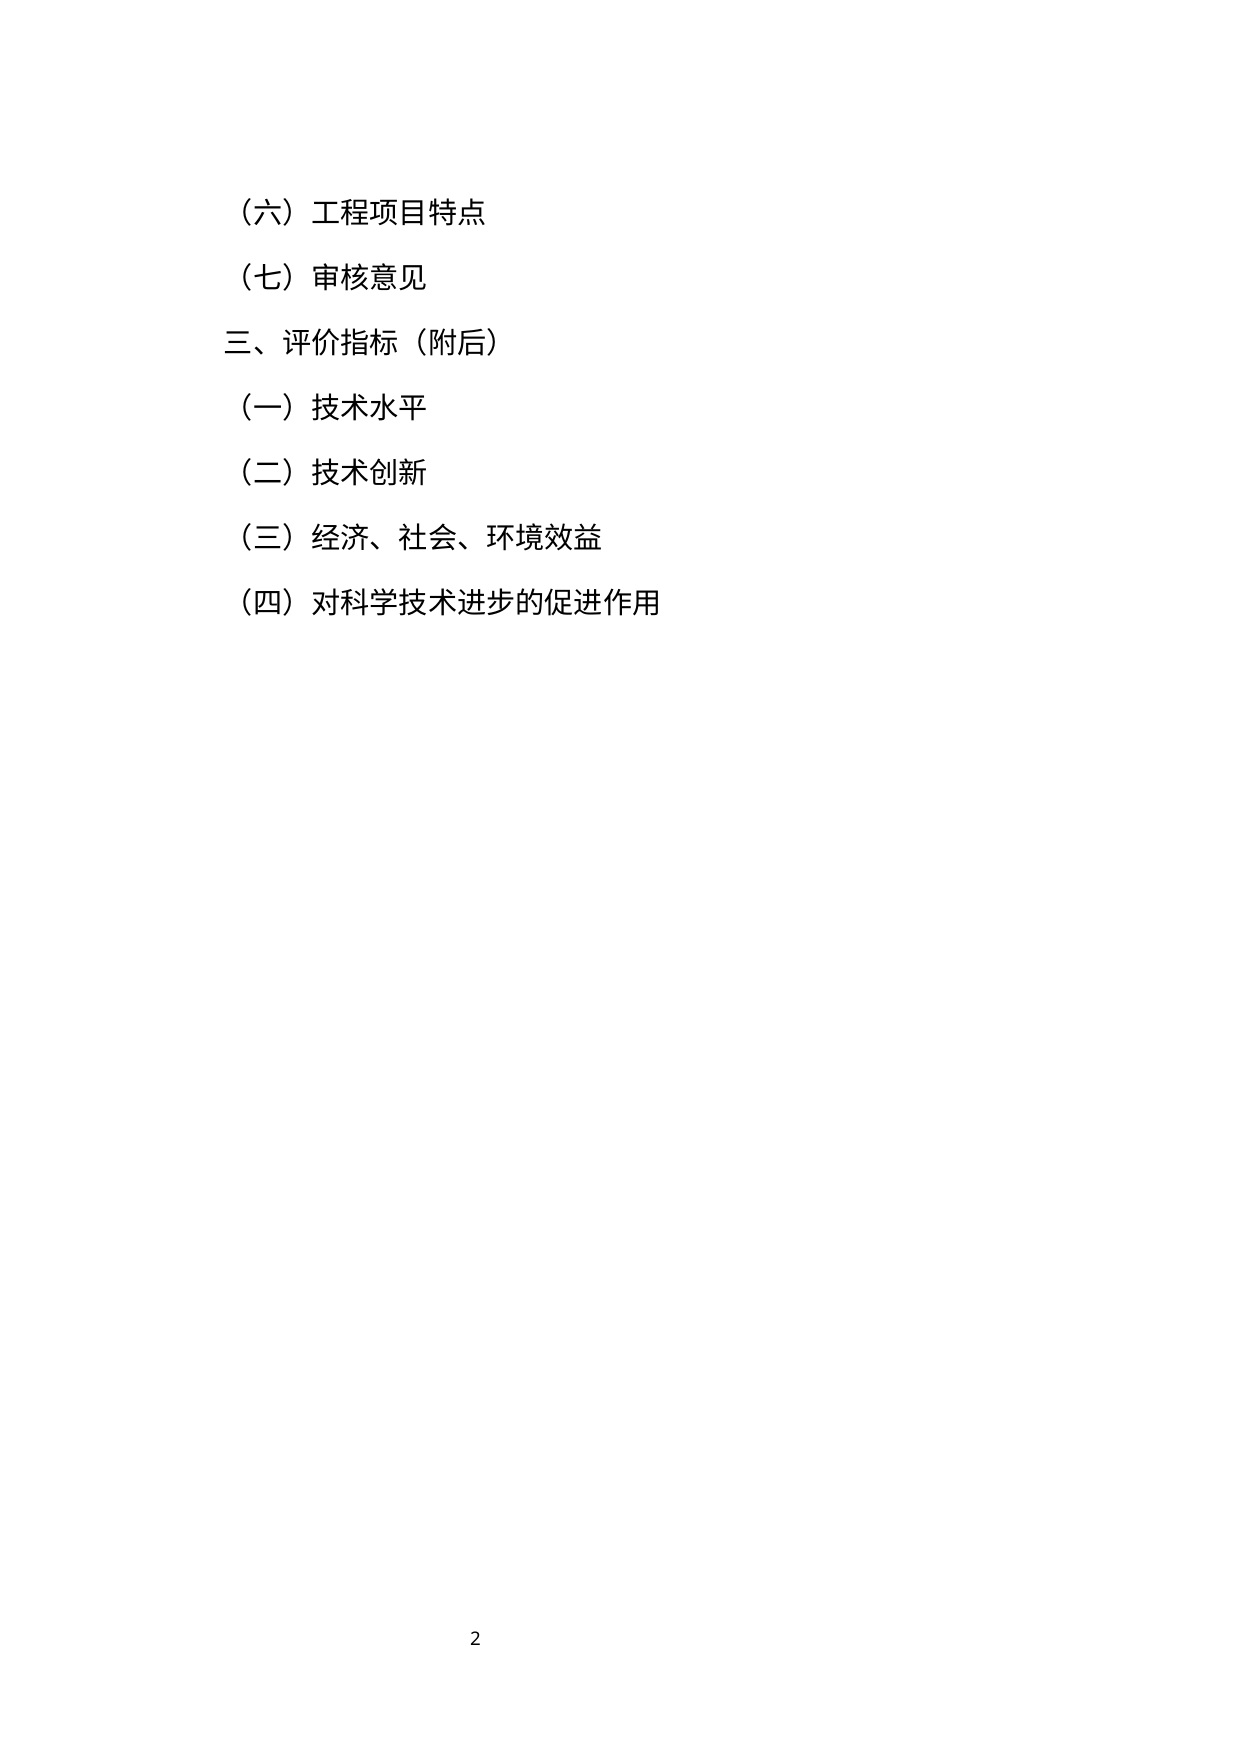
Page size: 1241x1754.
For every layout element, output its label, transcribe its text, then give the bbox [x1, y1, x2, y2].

list （七）审核意见 [165, 243, 1075, 308]
list （二）技术创新 [165, 438, 1075, 503]
list （六）工程项目特点 [165, 178, 1075, 243]
list 三、评价指标（附后） [165, 308, 1075, 373]
list （四）对科学技术进步的促进作用 [165, 568, 1075, 633]
list （三）经济、社会、环境效益 [165, 503, 1075, 568]
list （一）技术水平 [165, 373, 1075, 438]
